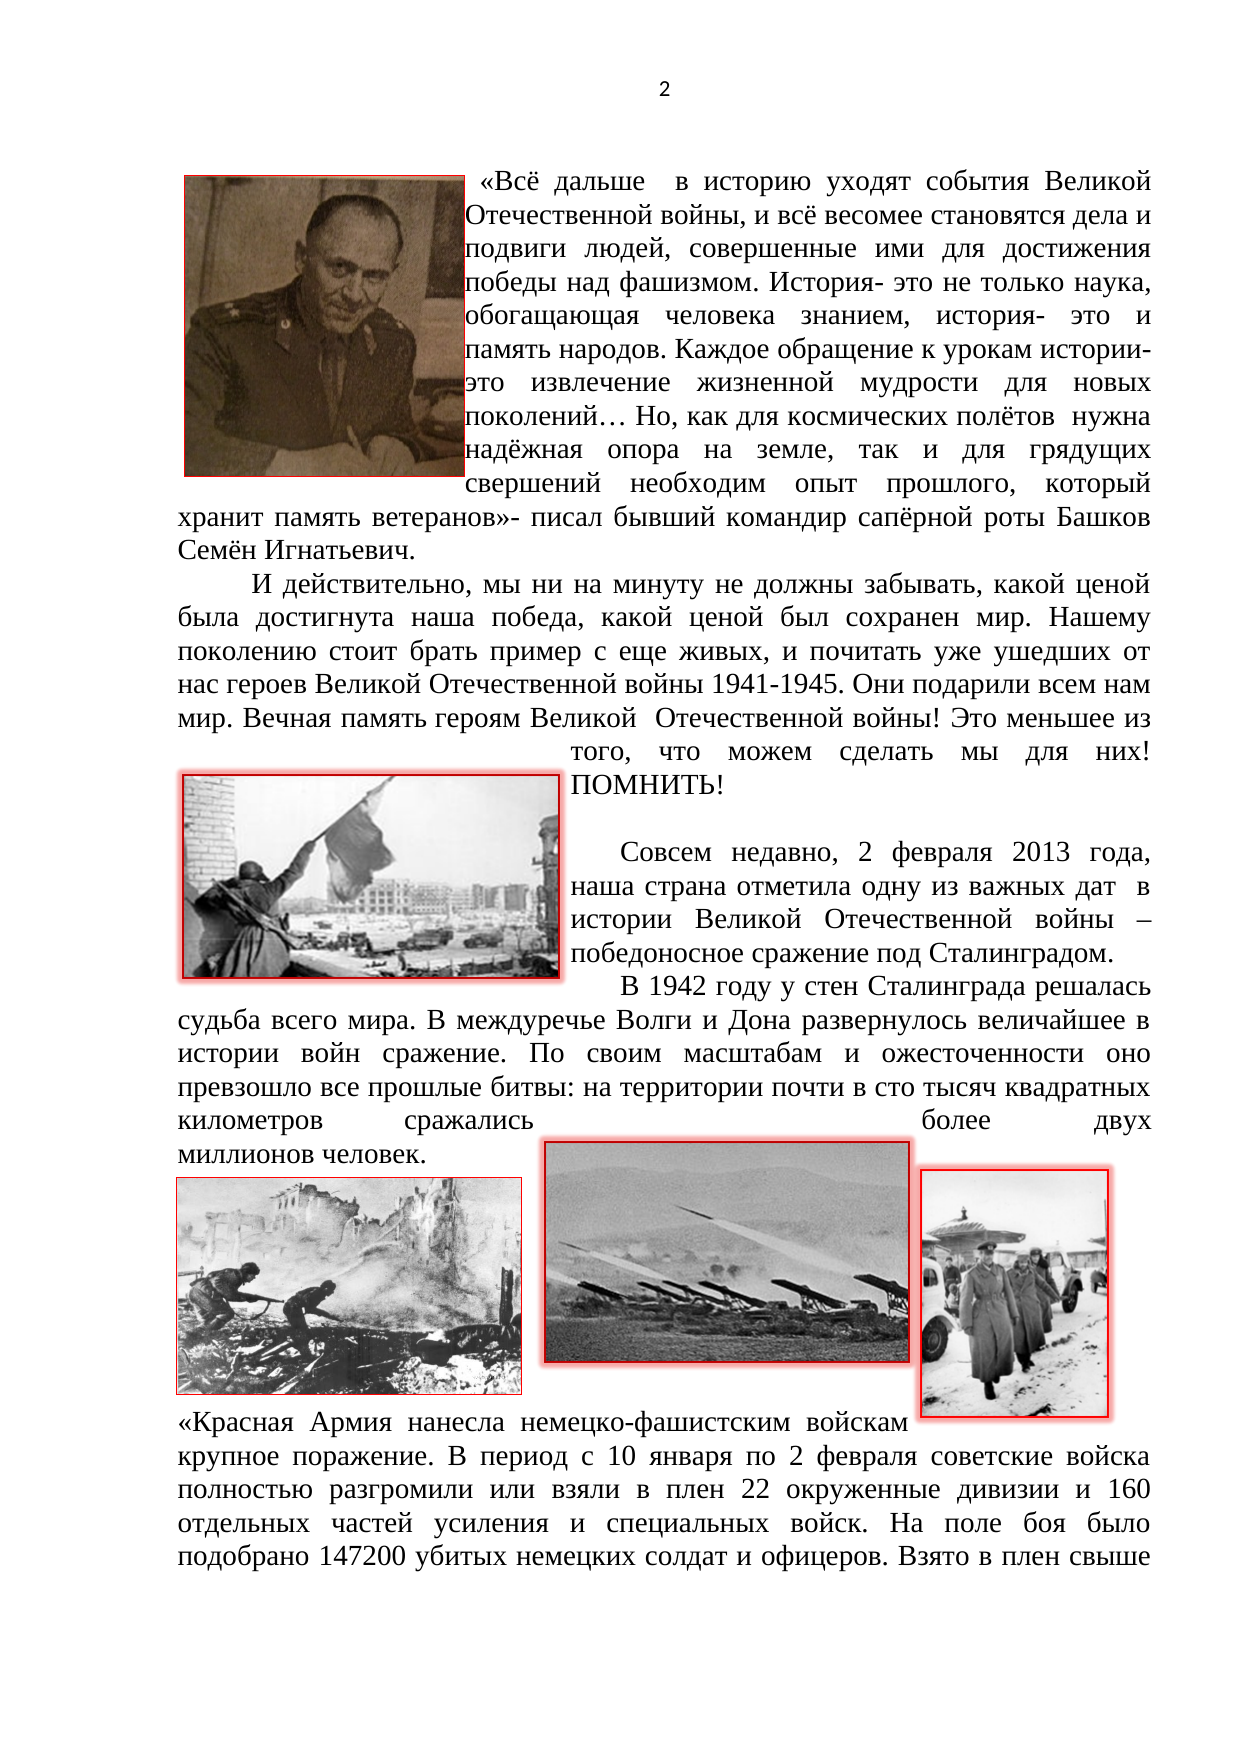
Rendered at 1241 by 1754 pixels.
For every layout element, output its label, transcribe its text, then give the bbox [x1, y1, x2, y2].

text В 1942 году у стен Сталинграда решалась судьба всего мира. В междуречье Волги и Дона развернулось величайшее в истории войн сражение. По своим масштабам и ожесточенности оно превзошло все прошлые битвы: на территории почти в сто тысяч квадратных километров сражались более двух миллионов человек. [177, 968, 1152, 1169]
text Совсем недавно, 2 февраля 2013 года, наша страна отметила одну из важных дат в истории Великой Отечественной войны – победоносное сражение под Сталинградом. [177, 834, 1152, 968]
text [177, 1169, 1152, 1572]
picture [171, 765, 571, 987]
text И действительно, мы ни на минуту не должны забывать, какой ценой была достигнута наша победа, какой ценой был сохранен мир. Нашему поколению стоит брать пример с еще живых, и почитать уже ушедших от нас героев Великой Отечественной войны 1941-1945. Они подарили всем нам мир. Вечная память героям Великой Отечественной войны! Это меньшее из того, что можем сделать мы для них! ПОМНИТЬ! [177, 566, 1152, 801]
text «Всё дальше в историю уходят события Великой Отечественной войны, и всё весомее становятся дела и подвиги людей, совершенные ими для достижения победы над фашизмом. История- это не только наука, обогащающая человека знанием, история- это и память народов. Каждое обращение к урокам истории- это извлечение жизненной мудрости для новых поколений… Но, как для космических полётов нужна надёжная опора на земле, так и для грядущих свершений необходим опыт прошлого, который хранит память ветеранов»- писал бывший командир сапёрной роты Башков Семён Игнатьевич. [177, 163, 1152, 566]
